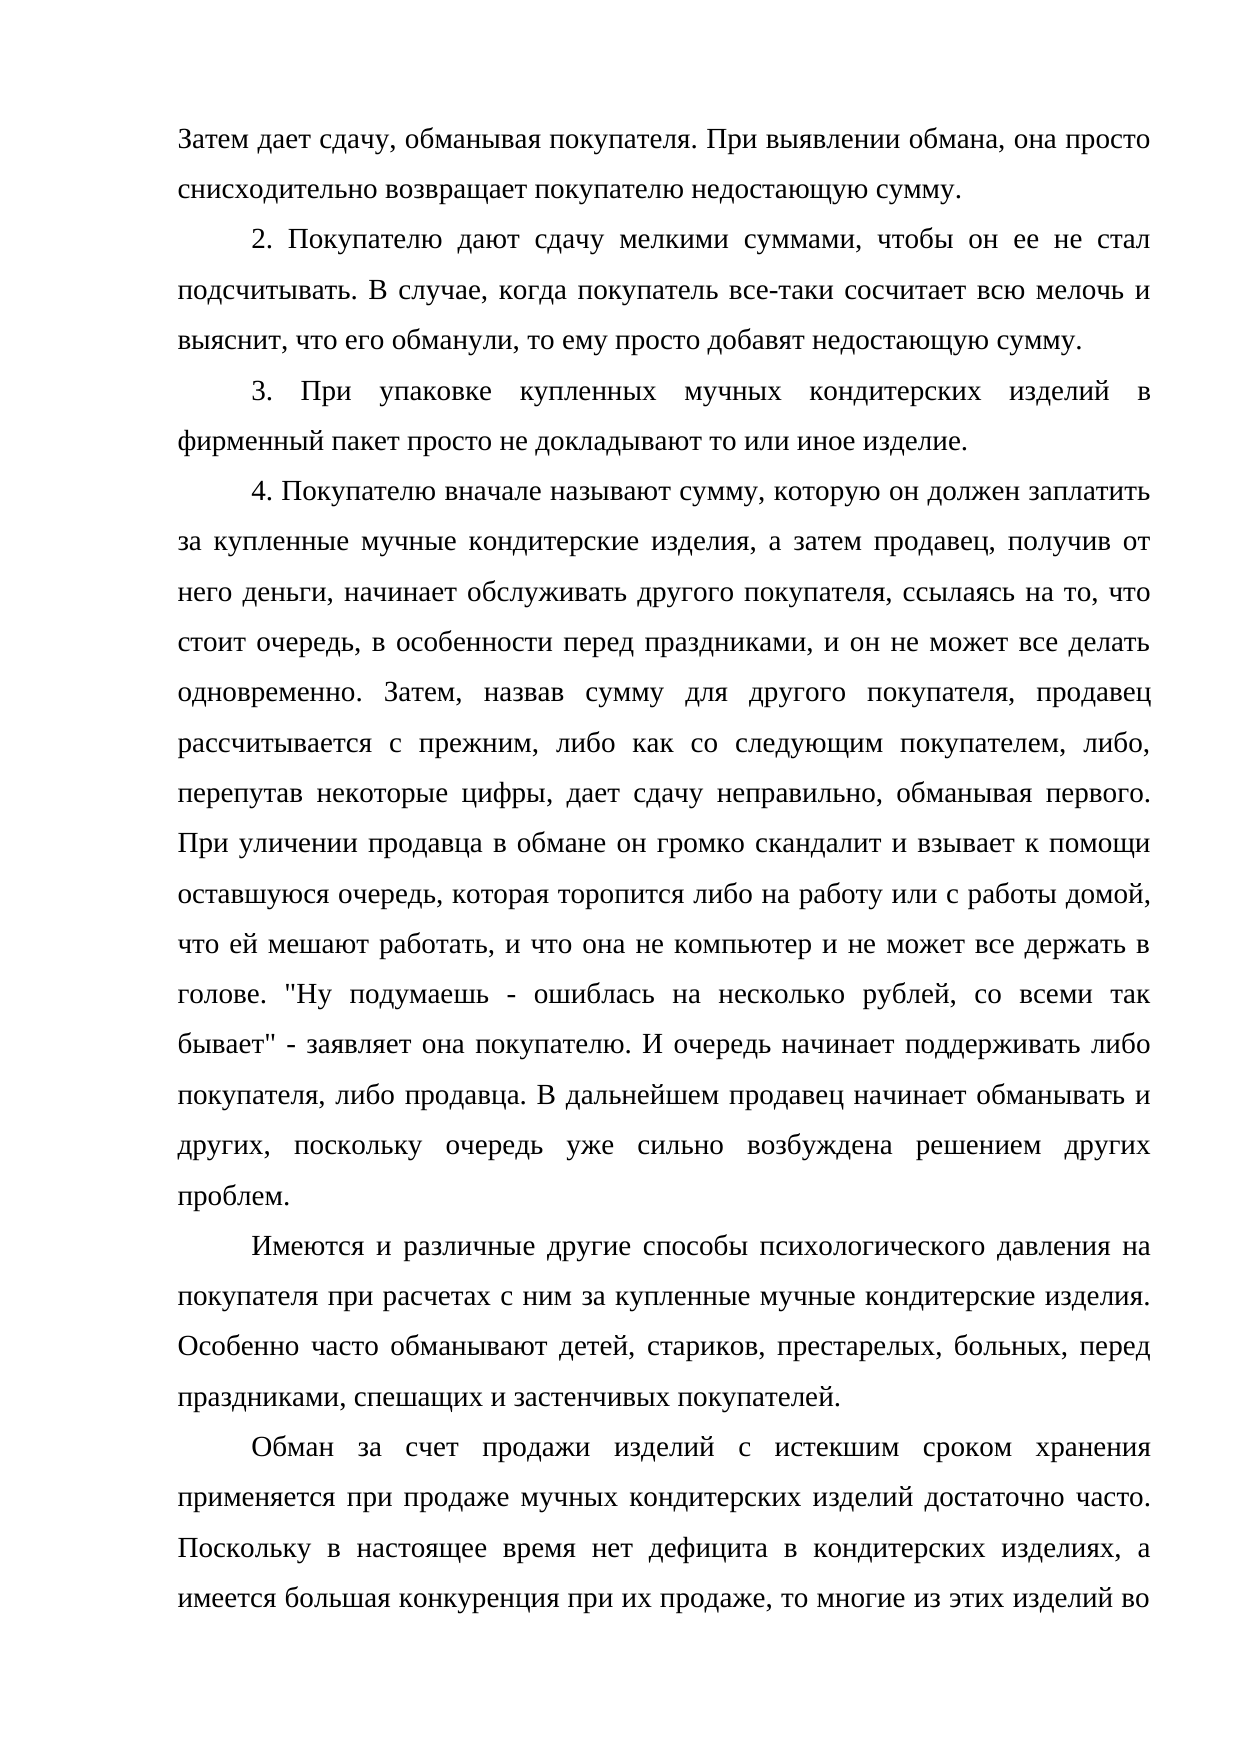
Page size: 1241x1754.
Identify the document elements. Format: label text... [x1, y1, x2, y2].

text 3. При упаковке купленных мучных кондитерских изделий в фирменный пакет просто не докладывают то или иное изделие. [177, 373, 1152, 456]
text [177, 1429, 1152, 1614]
text 2. Покупателю дают сдачу мелкими суммами, чтобы он ее не стал подсчитывать. В случае, когда покупатель все-таки сосчитает всю мелочь и выяснит, что его обманули, то ему просто добавят недостающую сумму. [177, 222, 1152, 356]
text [177, 121, 1152, 205]
text 4. Покупателю вначале называют сумму, которую он должен заплатить за купленные мучные кондитерские изделия, а затем продавец, получив от него деньги, начинает обслуживать другого покупателя, ссылаясь на то, что стоит очередь, в особенности перед праздниками, и он не может все делать одновременно. Затем, назвав сумму для другого покупателя, продавец рассчитывается с прежним, либо как со следующим покупателем, либо, перепутав некоторые цифры, дает сдачу неправильно, обманывая первого. При уличении продавца в обмане он громко скандалит и взывает к помощи оставшуюся очередь, которая торопится либо на работу или с работы домой, что ей мешают работать, и что она не компьютер и не может все держать в голове. "Ну подумаешь - ошиблась на несколько рублей, со всеми так бывает" - заявляет она покупателю. И очередь начинает поддерживать либо покупателя, либо продавца. В дальнейшем продавец начинает обманывать и других, поскольку очередь уже сильно возбуждена решением других проблем. [177, 473, 1152, 1211]
text Имеются и различные другие способы психологического давления на покупателя при расчетах с ним за купленные мучные кондитерские изделия. Особенно часто обманывают детей, стариков, престарелых, больных, перед праздниками, спешащих и застенчивых покупателей. [177, 1228, 1152, 1412]
